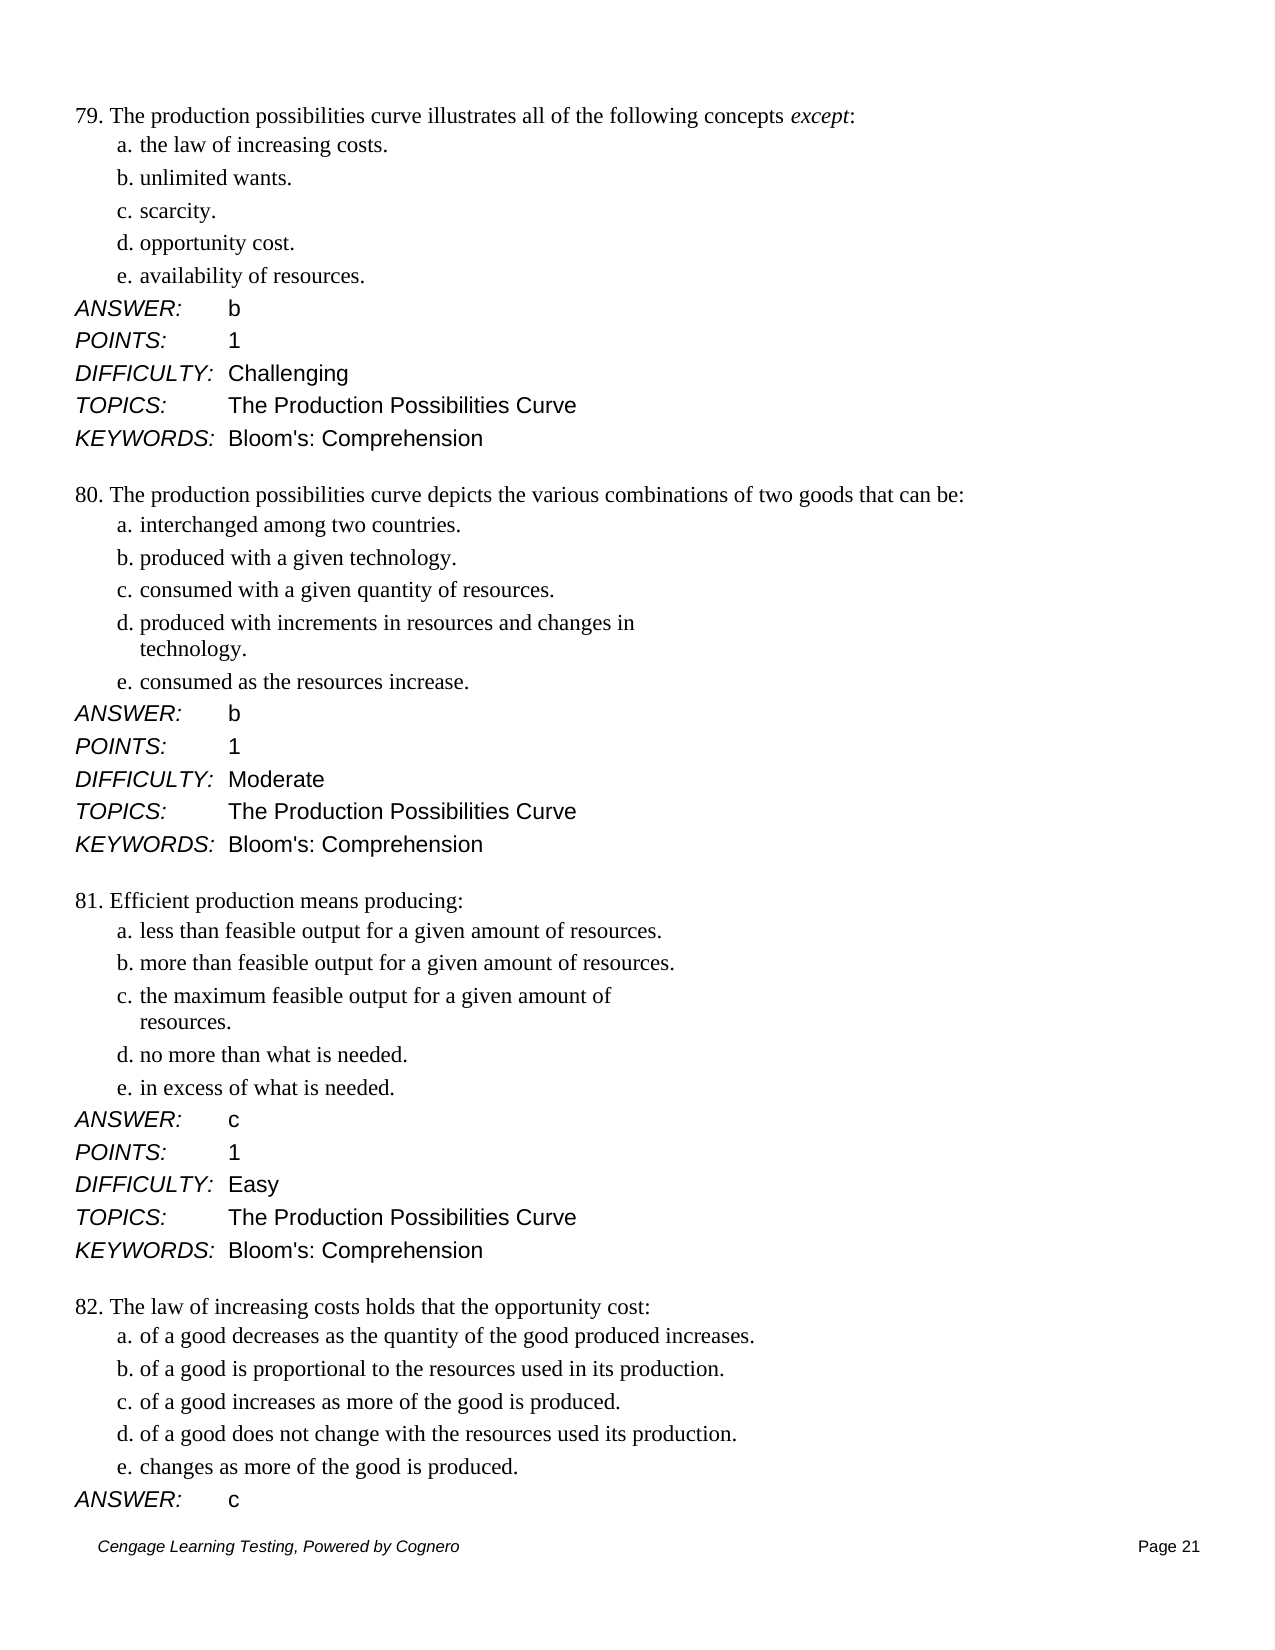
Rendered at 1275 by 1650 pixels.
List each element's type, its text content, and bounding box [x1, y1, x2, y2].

table_header 80. The production possibilities curve depicts the various combinations of two goods that can be: [75, 508, 1200, 860]
table_header 81. Efficient production means producing: [75, 914, 1200, 1266]
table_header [75, 1319, 1200, 1515]
table_header 79. The production possibilities curve illustrates all of the following concepts except: [75, 128, 1200, 454]
